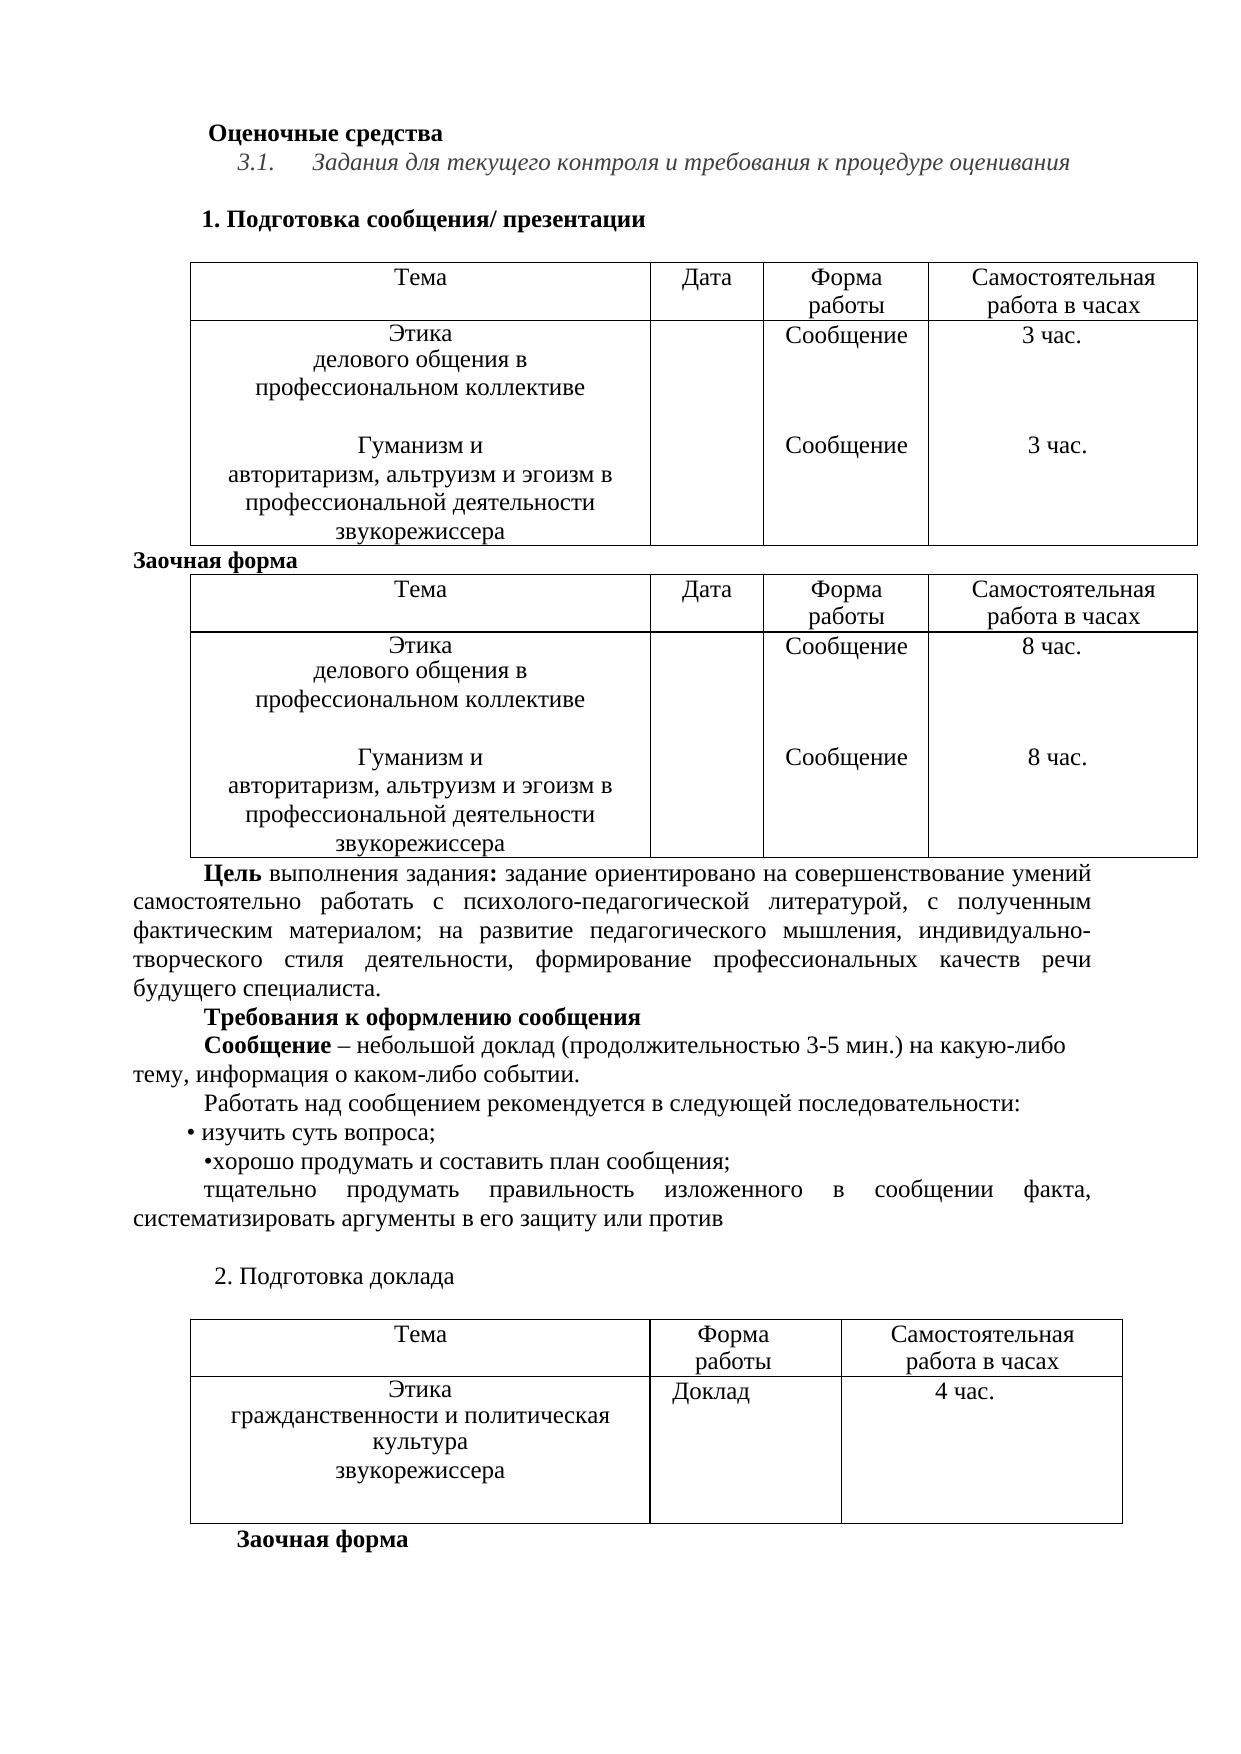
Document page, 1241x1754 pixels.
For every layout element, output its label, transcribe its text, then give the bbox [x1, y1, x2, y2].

table_header Форма работы [651, 1320, 841, 1376]
table_header Тема [191, 575, 650, 631]
text тщательно продумать правильность изложенного в сообщении факта, систематизировать аргументы в его защиту или против [133, 1174, 1092, 1232]
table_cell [191, 1377, 649, 1523]
table_cell 4 час. [842, 1377, 1122, 1523]
table_cell Этика делового общения в профессиональном коллективе Гуманизм и авторитаризм, альтруизм и эгоизм в профессиональной деятельности звукорежиссера [191, 321, 650, 545]
table_header Самостоятельная работа в часах [842, 1320, 1122, 1376]
table_cell [651, 633, 763, 857]
table_cell Доклад [651, 1377, 841, 1523]
table_cell Сообщение Сообщение [764, 321, 928, 545]
table_header Тема [191, 263, 650, 320]
text Заочная форма [133, 546, 1122, 574]
table_header Тема [191, 1320, 649, 1376]
table_header Дата [651, 575, 763, 631]
table_header Форма работы [764, 263, 928, 320]
table_header Самостоятельная работа в часах [929, 575, 1197, 631]
list Подготовка сообщения/ презентации [201, 204, 1122, 233]
table_header Форма работы [764, 575, 928, 631]
text Требования к оформлению сообщения [133, 1002, 1092, 1030]
text Цель выполнения задания: задание ориентировано на совершенствование умений самостоятельно работать с психолого-педагогической литературой, с полученным фактическим материалом; на развитие педагогического мышления, индивидуально- творческого стиля деятельности, формирование профессиональных качеств речи будущего специалиста. [133, 858, 1092, 1001]
subtitle Задания для текущего контроля и требования к процедуре оценивания [237, 147, 1122, 176]
table_cell Сообщение Сообщение [764, 633, 928, 857]
text •хорошо продумать и составить план сообщения; [133, 1146, 1092, 1174]
text Заочная форма [177, 1524, 1071, 1553]
table_cell 8 час. 8 час. [929, 633, 1197, 857]
table_cell Этика делового общения в профессиональном коллективе Гуманизм и авторитаризм, альтруизм и эгоизм в профессиональной деятельности звукорежиссера [191, 633, 650, 857]
table_cell [651, 321, 763, 545]
table_header Самостоятельная работа в часах [929, 263, 1197, 320]
table_cell 3 час. 3 час. [929, 321, 1197, 545]
text Сообщение – небольшой доклад (продолжительностью 3-5 мин.) на какую-либо тему, информация о каком-либо событии. [133, 1030, 1092, 1088]
text 2. Подготовка доклада [133, 1261, 1122, 1289]
subtitle Оценочные средства [208, 118, 1122, 147]
text Работать над сообщением рекомендуется в следующей последовательности: [133, 1088, 1092, 1117]
list изучить суть вопроса; [186, 1117, 1092, 1146]
table_header Дата [651, 263, 763, 320]
